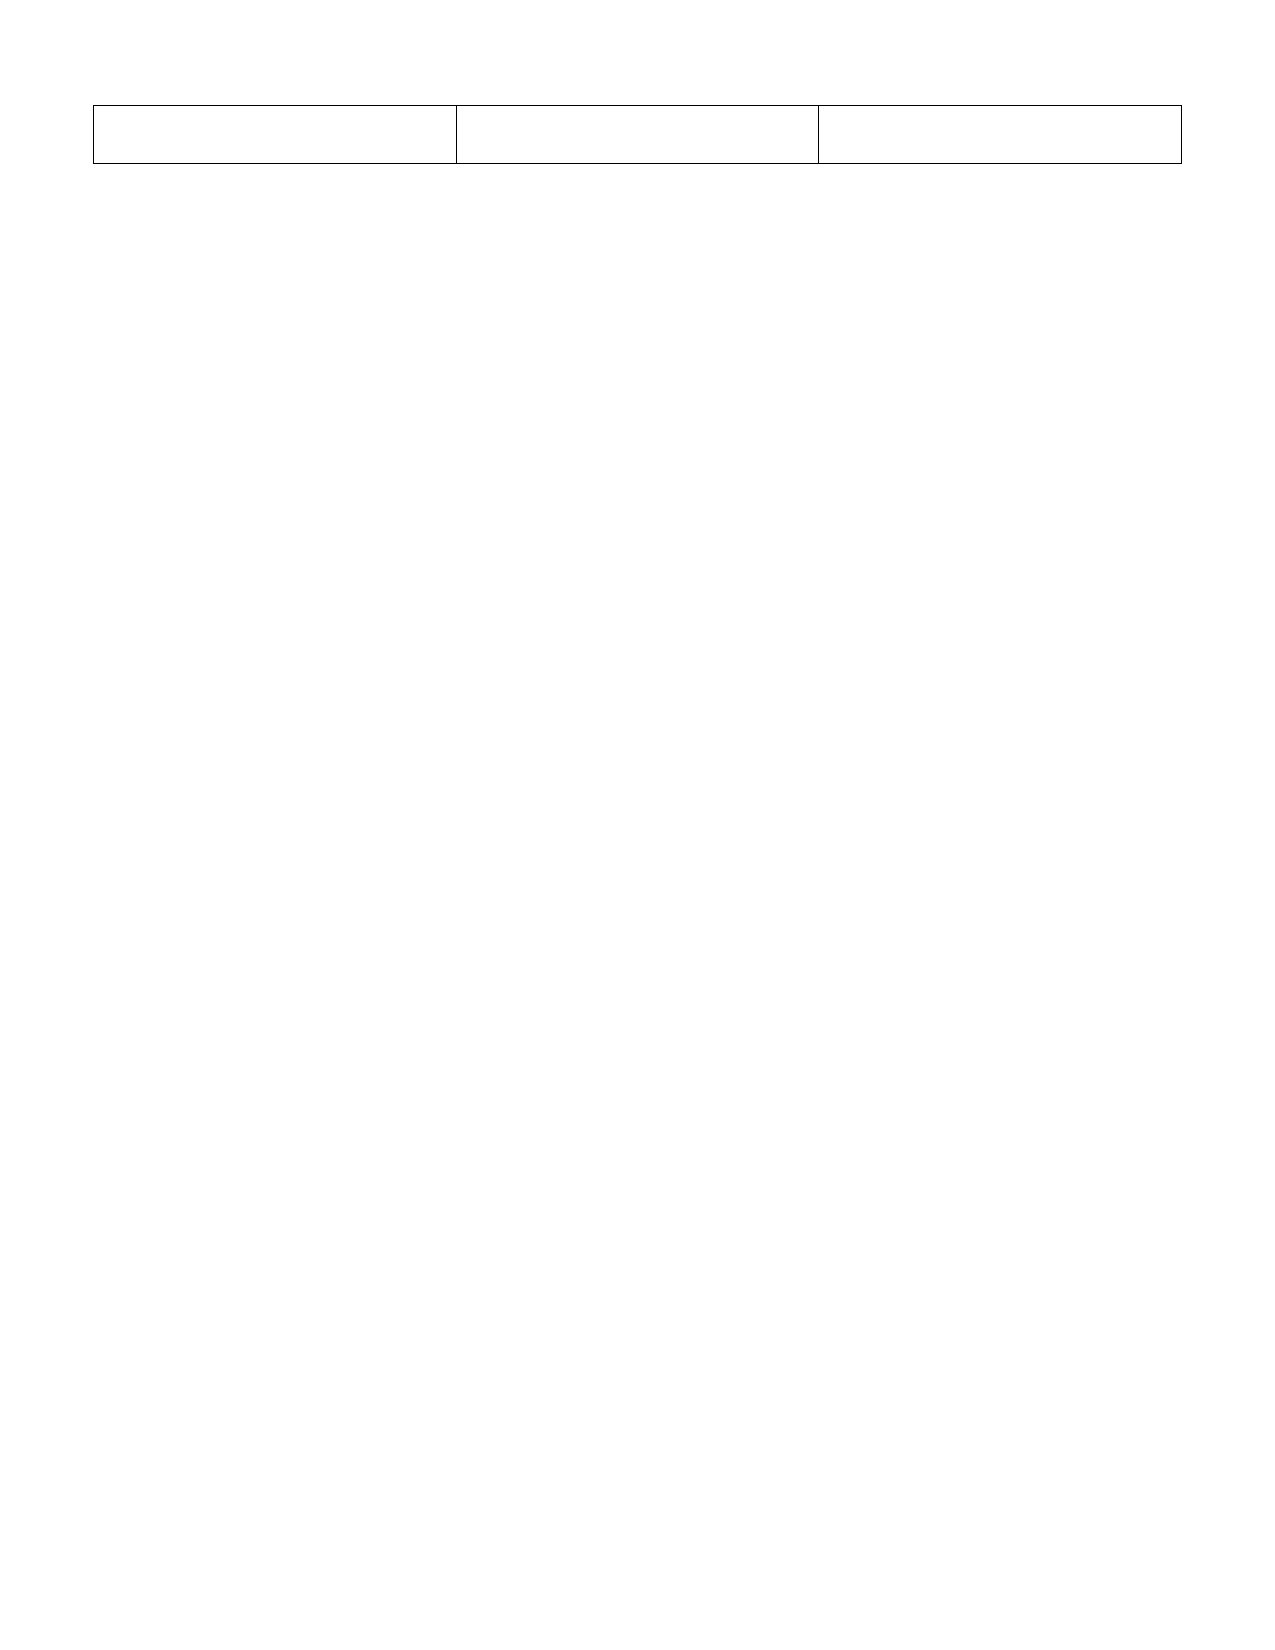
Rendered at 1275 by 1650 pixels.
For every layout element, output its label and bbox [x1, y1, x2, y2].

table_cell [94, 106, 456, 163]
table_cell [819, 106, 1181, 163]
table_cell [457, 106, 818, 163]
